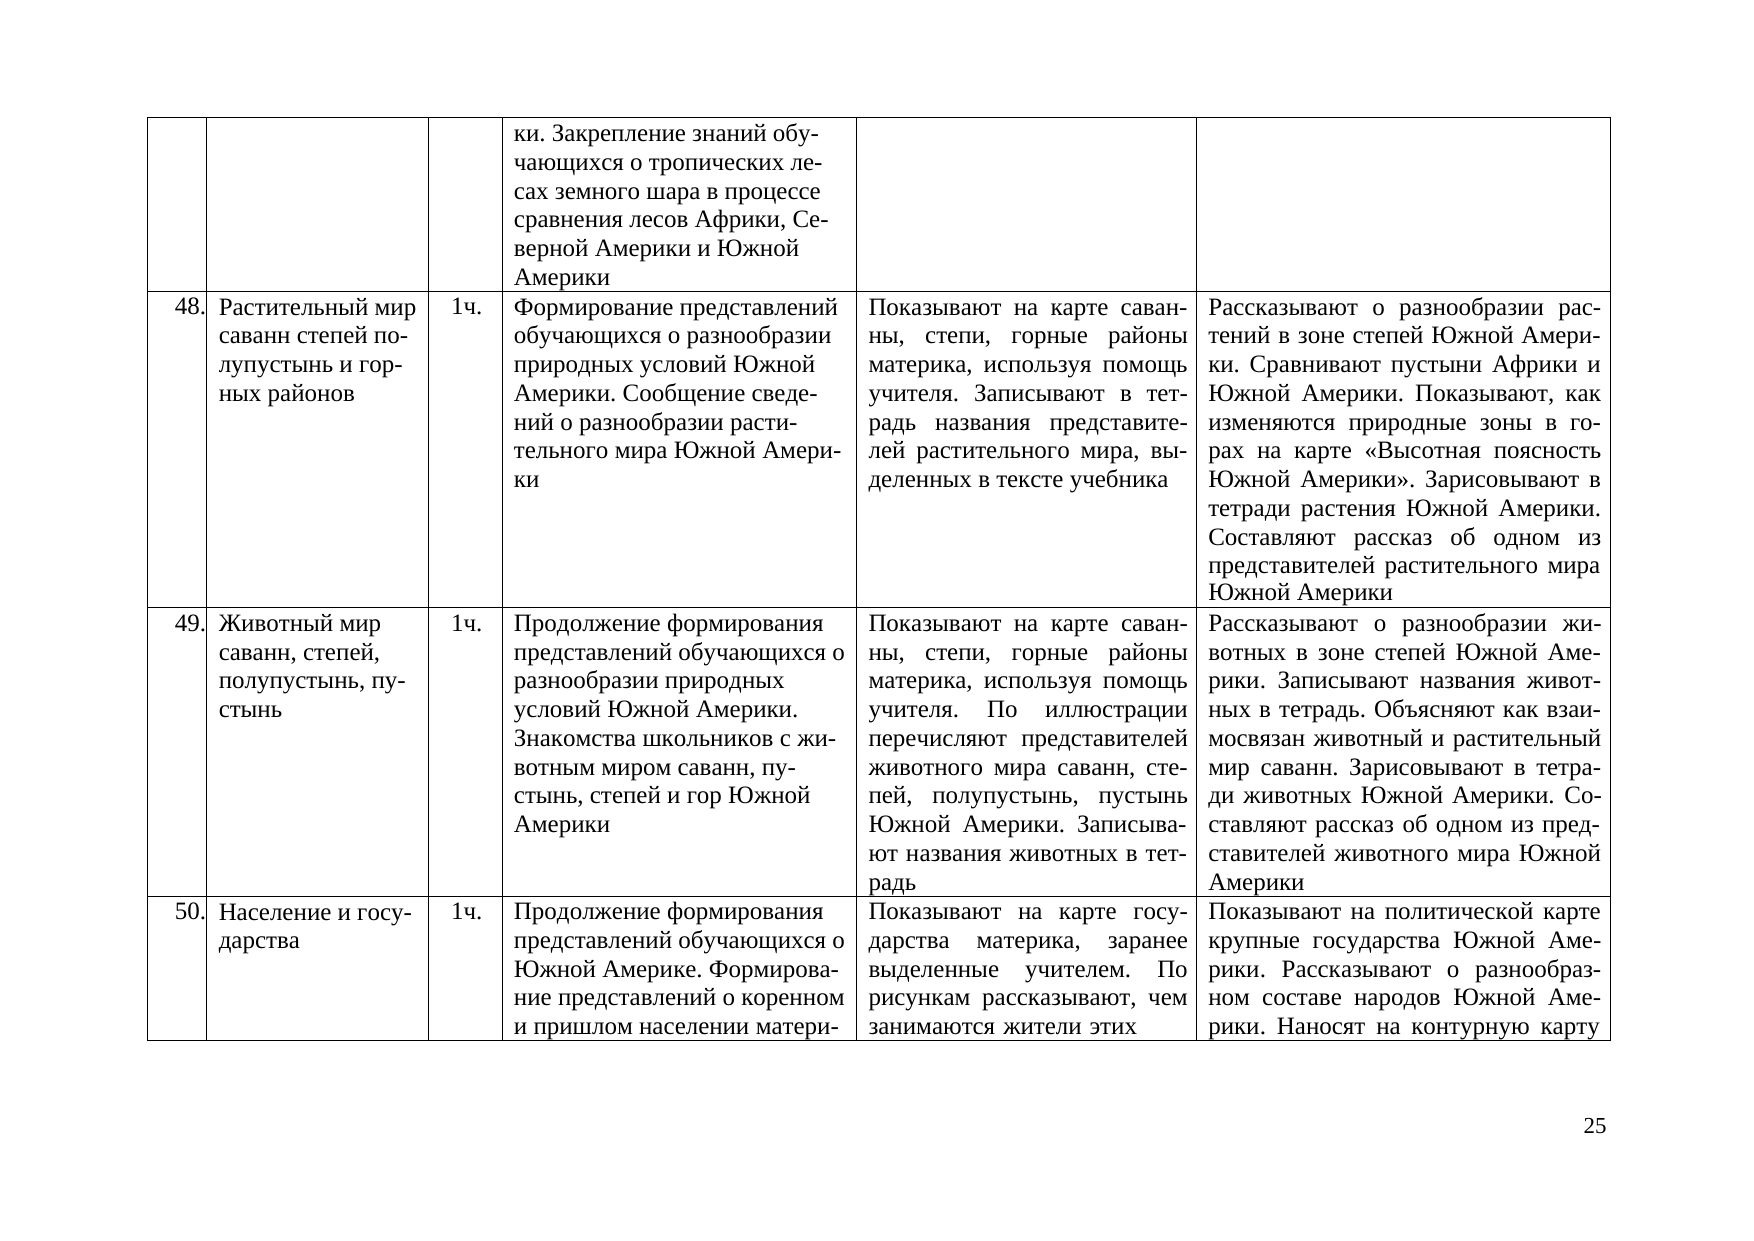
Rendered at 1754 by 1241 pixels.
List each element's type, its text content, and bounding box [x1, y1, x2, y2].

table_cell Показывают на политической карте крупные государства Южной Аме- рики. Рассказывают о разнообраз- ном составе народов Южной Аме- рики. Наносят на контурную карту [1197, 897, 1610, 1040]
table_cell 50. [148, 897, 206, 1040]
table_cell 49. [148, 608, 206, 896]
table_header ки. Закрепление знаний обу- чающихся о тропических ле- сах земного шара в процессе сравнения лесов Африки, Се- верной Америки и Южной Америки [503, 118, 856, 291]
table_header [1197, 118, 1610, 291]
table_cell Показывают на карте саван- ны, степи, горные районы материка, используя помощь учителя. По иллюстрации перечисляют представителей животного мира саванн, сте- пей, полупустынь, пустынь Южной Америки. Записыва- ют названия животных в тет- радь [857, 608, 1196, 896]
table_cell Население и госу- дарства [207, 897, 428, 1040]
table_cell Формирование представлений обучающихся о разнообразии природных условий Южной Америки. Сообщение сведе- ний о разнообразии расти- тельного мира Южной Амери- ки [503, 292, 856, 607]
table_header [857, 118, 1196, 291]
table_cell Растительный мир саванн степей по- лупустынь и гор- ных районов [207, 292, 428, 607]
table_cell Продолжение формирования представлений обучающихся о разнообразии природных условий Южной Америки. Знакомства школьников с жи- вотным миром саванн, пу- стынь, степей и гор Южной Америки [503, 608, 856, 896]
table_header [207, 118, 428, 291]
table_header [429, 118, 502, 291]
table_cell 1ч. [429, 897, 502, 1040]
table_cell Показывают на карте саван- ны, степи, горные районы материка, используя помощь учителя. Записывают в тет- радь названия представите- лей растительного мира, вы- деленных в тексте учебника [857, 292, 1196, 607]
table_cell Рассказывают о разнообразии рас- тений в зоне степей Южной Амери- ки. Сравнивают пустыни Африки и Южной Америки. Показывают, как изменяются природные зоны в го- рах на карте «Высотная поясность Южной Америки». Зарисовывают в тетради растения Южной Америки. Составляют рассказ об одном из представителей растительного мира Южной Америки [1197, 292, 1610, 607]
table_cell Показывают на карте госу- дарства материка, заранее выделенные учителем. По рисункам рассказывают, чем занимаются жители этих [857, 897, 1196, 1040]
table_cell 48. [148, 292, 206, 607]
table_cell Рассказывают о разнообразии жи- вотных в зоне степей Южной Аме- рики. Записывают названия живот- ных в тетрадь. Объясняют как взаи- мосвязан животный и растительный мир саванн. Зарисовывают в тетра- ди животных Южной Америки. Со- ставляют рассказ об одном из пред- ставителей животного мира Южной Америки [1197, 608, 1610, 896]
table_cell 1ч. [429, 608, 502, 896]
table_cell Продолжение формирования представлений обучающихся о Южной Америке. Формирова- ние представлений о коренном и пришлом населении матери- [503, 897, 856, 1040]
table_cell 1ч. [429, 292, 502, 607]
table_header [148, 118, 206, 291]
table_cell Животный мир саванн, степей, полупустынь, пу- стынь [207, 608, 428, 896]
